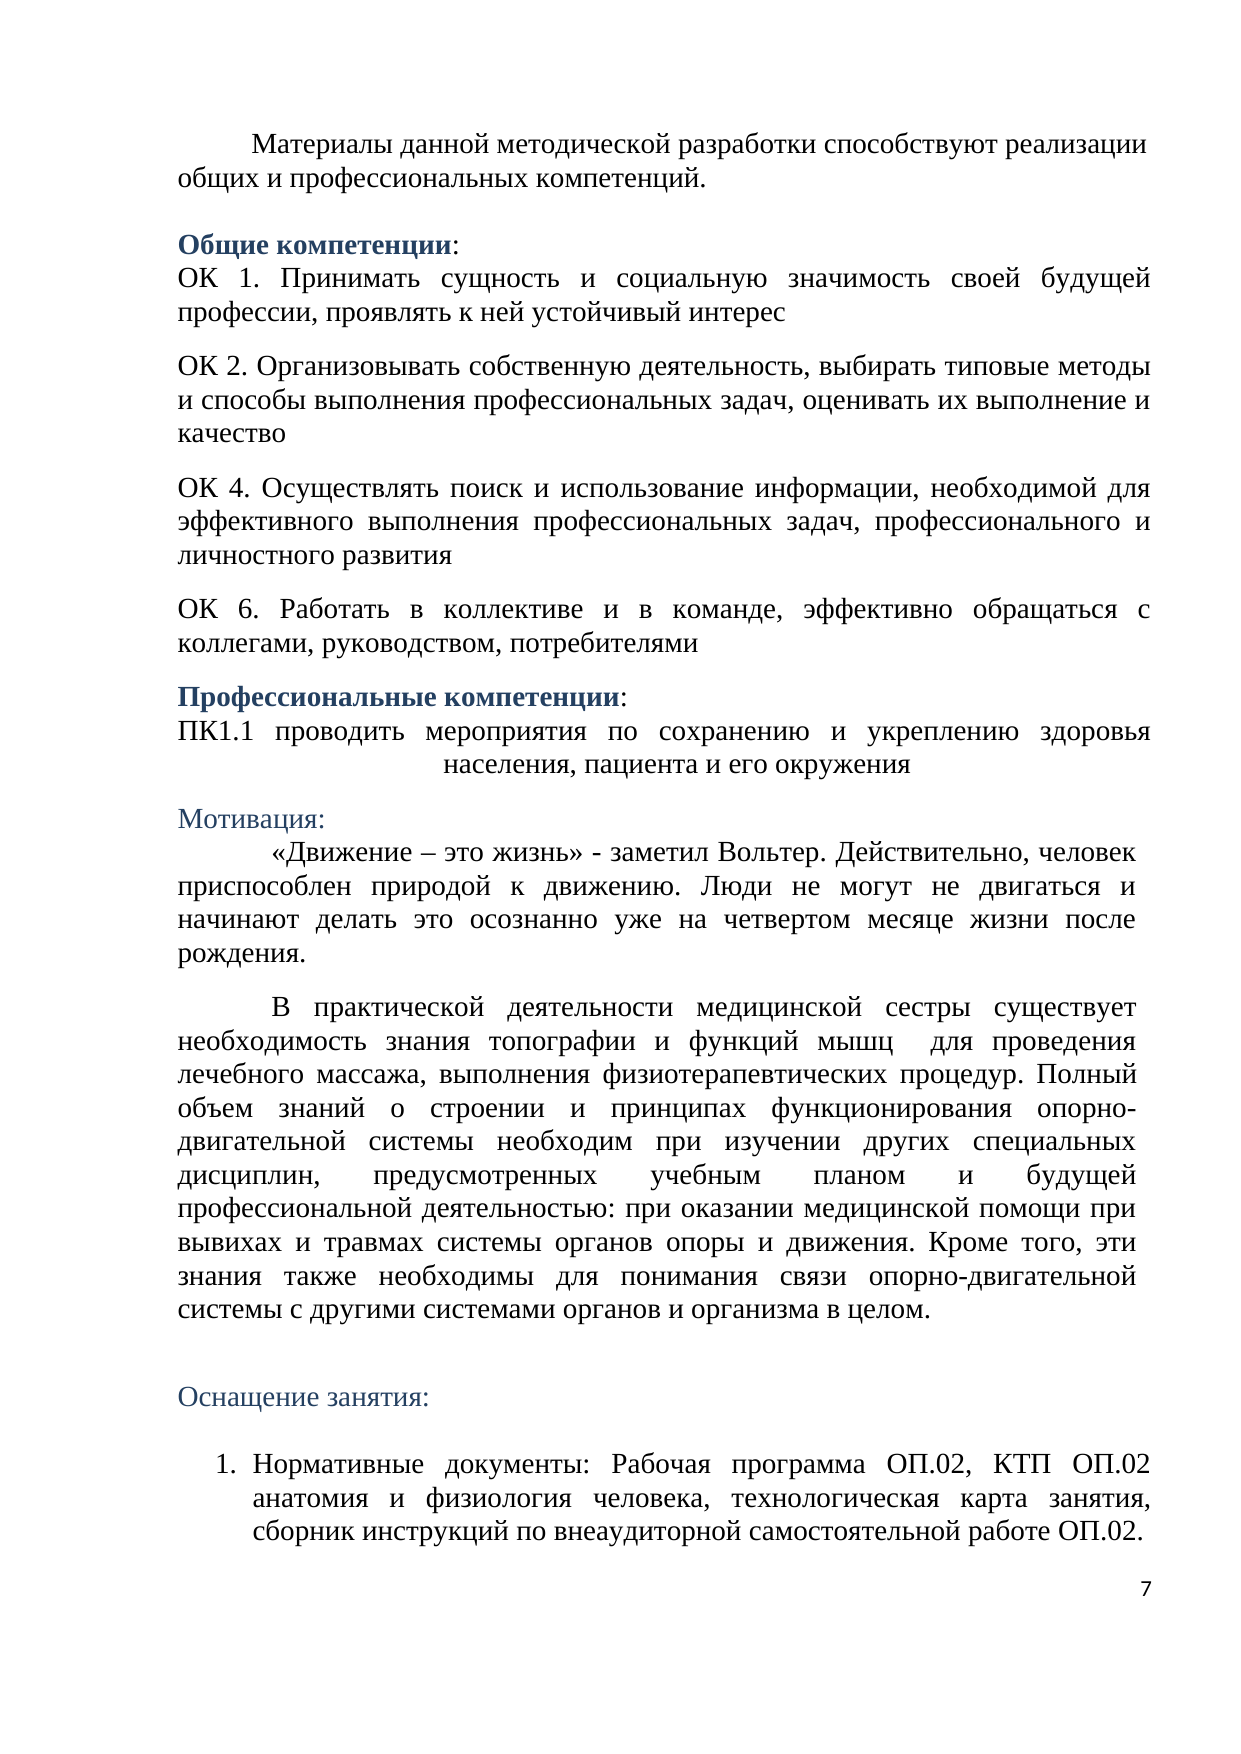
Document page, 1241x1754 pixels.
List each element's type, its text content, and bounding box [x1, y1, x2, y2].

text Мотивация: [177, 801, 1152, 834]
text В практической деятельности медицинской сестры существует необходимость знания топографии и функций мышц для проведения лечебного массажа, выполнения физиотерапевтических процедур. Полный объем знаний о строении и принципах функционирования опорно-двигательной системы необходим при изучении других специальных дисциплин, предусмотренных учебным планом и будущей профессиональной деятельностью: при оказании медицинской помощи при вывихах и травмах системы органов опоры и движения. Кроме того, эти знания также необходимы для понимания связи опорно-двигательной системы с другими системами органов и организма в целом. [177, 989, 1137, 1325]
text ОК 1. Принимать сущность и социальную значимость своей будущей профессии, проявлять к ней устойчивый интерес [177, 261, 1152, 328]
text ОК 6. Работать в коллективе и в команде, эффективно обращаться с коллегами, руководством, потребителями [177, 591, 1152, 658]
text ОК 4. Осуществлять поиск и использование информации, необходимой для эффективного выполнения профессиональных задач, профессионального и личностного развития [177, 470, 1152, 571]
text Оснащение занятия: [177, 1379, 1152, 1413]
text ОК 2. Организовывать собственную деятельность, выбирать типовые методы и способы выполнения профессиональных задач, оценивать их выполнение и качество [177, 348, 1152, 449]
text Материалы данной методической разработки способствуют реализации общих и профессиональных компетенций. [177, 126, 1152, 193]
text Профессиональные компетенции: [177, 679, 1152, 713]
list Нормативные документы: Рабочая программа ОП.02, КТП ОП.02 анатомия и физиология человека, технологическая карта занятия, сборник инструкций по внеаудиторной самостоятельной работе ОП.02. [215, 1446, 1152, 1547]
text Общие компетенции: [177, 227, 1152, 261]
text ПК1.1 проводить мероприятия по сохранению и укреплению здоровья населения, пациента и его окружения [177, 713, 1152, 780]
text «Движение – это жизнь» - заметил Вольтер. Действительно, человек приспособлен природой к движению. Люди не могут не двигаться и начинают делать это осознанно уже на четвертом месяце жизни после рождения. [177, 834, 1137, 968]
